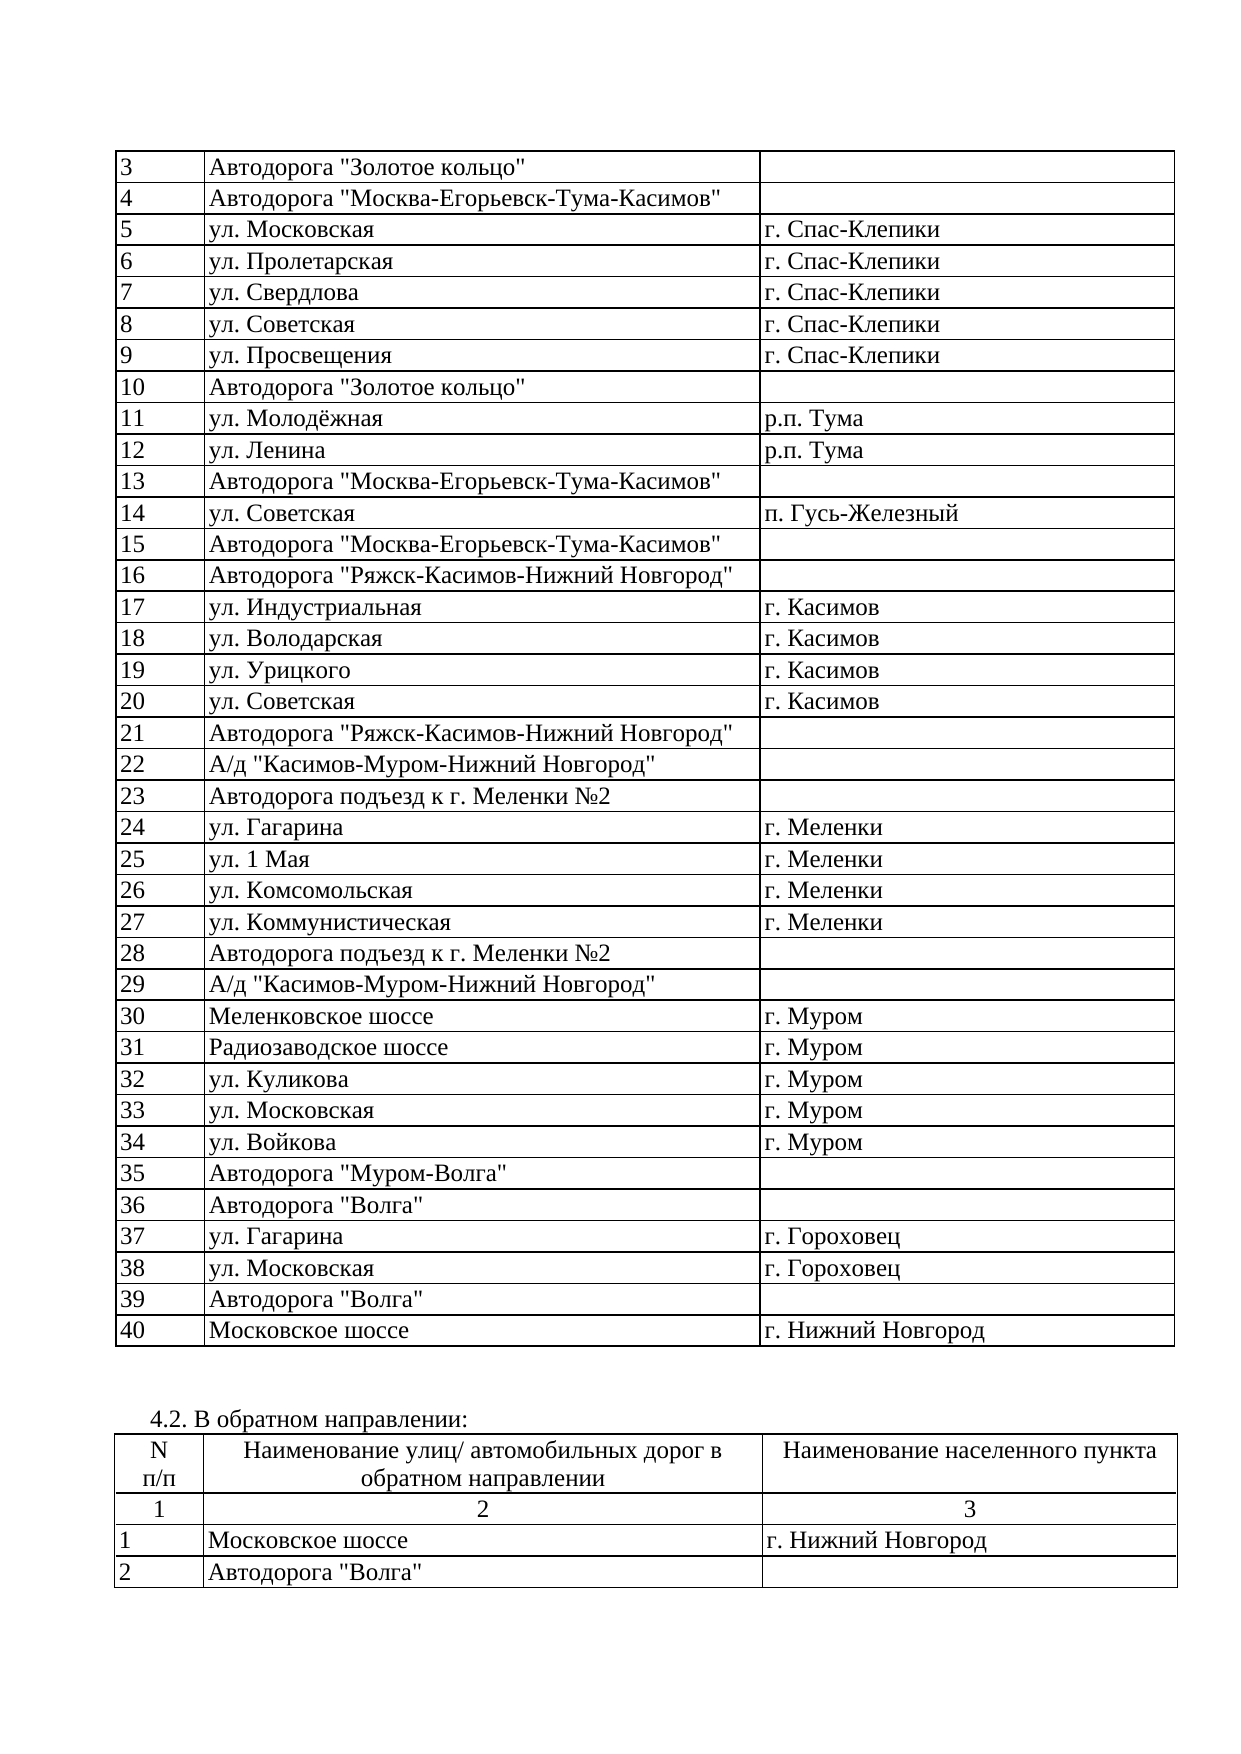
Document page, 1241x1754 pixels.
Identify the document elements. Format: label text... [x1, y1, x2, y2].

table_cell г. Гороховец [761, 1221, 1174, 1251]
table_cell ул. Ленина [205, 435, 759, 464]
table_cell 37 [117, 1221, 204, 1251]
table_cell 10 [117, 372, 204, 402]
table_cell 8 [117, 309, 204, 339]
table_cell ул. Комсомольская [205, 875, 759, 905]
table_cell г. Муром [761, 1127, 1174, 1157]
table_cell ул. Володарская [205, 623, 759, 653]
table_cell ул. Гагарина [205, 1221, 759, 1251]
table_cell 19 [117, 655, 204, 685]
table_cell 33 [117, 1095, 204, 1125]
table_cell 20 [117, 686, 204, 716]
table_cell ул. Советская [205, 309, 759, 339]
table_cell ул. Просвещения [205, 340, 759, 370]
table_cell ул. Войкова [205, 1127, 759, 1157]
table_cell 35 [117, 1158, 204, 1188]
table_cell г. Меленки [761, 812, 1174, 842]
table_cell [761, 718, 1174, 748]
table_cell 13 [117, 466, 204, 496]
table_cell 5 [117, 215, 204, 244]
table_cell ул. Советская [205, 498, 759, 527]
table_cell ул. Куликова [205, 1064, 759, 1094]
table_cell Автодорога "Золотое кольцо" [205, 372, 759, 402]
table_cell 31 [117, 1032, 204, 1062]
table_cell [761, 529, 1174, 559]
table_cell Автодорога подъезд к г. Меленки №2 [205, 938, 759, 968]
table_cell [761, 749, 1174, 779]
table_cell 40 [117, 1316, 204, 1345]
table_cell 21 [117, 718, 204, 748]
table_cell 3 [763, 1492, 1177, 1524]
table_cell 27 [117, 907, 204, 936]
table_cell г. Муром [761, 1064, 1174, 1094]
table_cell г. Спас-Клепики [761, 246, 1174, 276]
table_cell г. Муром [761, 1095, 1174, 1125]
table_cell ул. Советская [205, 686, 759, 716]
table_cell г. Нижний Новгород [763, 1524, 1177, 1555]
table_header Наименование населенного пункта [763, 1435, 1177, 1492]
table_cell Меленковское шоссе [205, 1001, 759, 1031]
table_cell 38 [117, 1253, 204, 1282]
table_cell [761, 970, 1174, 999]
table_cell г. Гороховец [761, 1253, 1174, 1282]
table_cell А/д "Касимов-Муром-Нижний Новгород" [205, 749, 759, 779]
table_cell Автодорога "Ряжск-Касимов-Нижний Новгород" [205, 718, 759, 748]
table_cell 15 [117, 529, 204, 559]
table_cell г. Муром [761, 1001, 1174, 1031]
table_cell п. Гусь-Железный [761, 498, 1174, 527]
table_cell 28 [117, 938, 204, 968]
table_cell г. Касимов [761, 623, 1174, 653]
table_cell 17 [117, 592, 204, 622]
table_cell 22 [117, 749, 204, 779]
table_cell г. Меленки [761, 907, 1174, 936]
table_cell ул. Гагарина [205, 812, 759, 842]
table_cell Автодорога "Золотое кольцо" [205, 152, 759, 181]
table_cell [761, 781, 1174, 811]
table_cell Автодорога "Муром-Волга" [205, 1158, 759, 1188]
table_cell 16 [117, 561, 204, 590]
table_cell 23 [117, 781, 204, 811]
table_cell Московское шоссе [205, 1316, 759, 1345]
table_cell [761, 466, 1174, 496]
table_cell Автодорога "Волга" [204, 1557, 762, 1587]
table_cell 24 [117, 812, 204, 842]
table_cell г. Меленки [761, 875, 1174, 905]
table_cell Радиозаводское шоссе [205, 1032, 759, 1062]
table_cell [761, 183, 1174, 213]
table_cell 1 [115, 1493, 203, 1524]
table_cell ул. Московская [205, 1253, 759, 1282]
table_cell [761, 372, 1174, 402]
table_cell Автодорога "Ряжск-Касимов-Нижний Новгород" [205, 561, 759, 590]
table_cell ул. Урицкого [205, 655, 759, 685]
table_cell [761, 1190, 1174, 1219]
table_cell 34 [117, 1127, 204, 1157]
table_cell 6 [117, 246, 204, 276]
table_cell Автодорога подъезд к г. Меленки №2 [205, 781, 759, 811]
table_cell г. Спас-Клепики [761, 277, 1174, 307]
table_cell г. Нижний Новгород [761, 1316, 1174, 1345]
table_cell 4 [117, 183, 204, 213]
table_cell 25 [117, 844, 204, 873]
table_cell ул. 1 Мая [205, 844, 759, 873]
table_cell Автодорога "Москва-Егорьевск-Тума-Касимов" [205, 529, 759, 559]
table_cell 30 [117, 1001, 204, 1031]
table_cell ул. Московская [205, 1095, 759, 1125]
table_cell [763, 1555, 1177, 1587]
table_cell Автодорога "Москва-Егорьевск-Тума-Касимов" [205, 466, 759, 496]
table_cell 32 [117, 1064, 204, 1094]
table_cell г. Спас-Клепики [761, 340, 1174, 370]
table_cell 39 [117, 1284, 204, 1314]
table_cell [761, 152, 1174, 181]
table_cell Автодорога "Волга" [205, 1190, 759, 1219]
table_cell 2 [204, 1494, 762, 1524]
table_cell г. Касимов [761, 686, 1174, 716]
table_cell 9 [117, 340, 204, 370]
table_cell 1 [115, 1525, 203, 1555]
table_cell Московское шоссе [204, 1525, 762, 1555]
table_cell [761, 1158, 1174, 1188]
table_cell г. Спас-Клепики [761, 215, 1174, 244]
text 4.2. В обратном направлении: [150, 1404, 1090, 1433]
table_cell 2 [115, 1556, 203, 1587]
table_cell 7 [117, 277, 204, 307]
table_cell 3 [117, 152, 204, 181]
table_cell ул. Свердлова [205, 277, 759, 307]
table_cell А/д "Касимов-Муром-Нижний Новгород" [205, 970, 759, 999]
table_cell г. Меленки [761, 844, 1174, 873]
table_cell г. Касимов [761, 655, 1174, 685]
table_cell [761, 938, 1174, 968]
table_cell Автодорога "Волга" [205, 1284, 759, 1314]
table_cell 29 [117, 970, 204, 999]
table_cell [761, 1284, 1174, 1314]
table_cell 14 [117, 498, 204, 527]
table_cell 11 [117, 403, 204, 433]
table_cell [761, 561, 1174, 590]
table_cell 36 [117, 1190, 204, 1219]
table_cell ул. Индустриальная [205, 592, 759, 622]
table_cell г. Спас-Клепики [761, 309, 1174, 339]
table_cell ул. Коммунистическая [205, 907, 759, 936]
table_cell р.п. Тума [761, 403, 1174, 433]
table_cell Автодорога "Москва-Егорьевск-Тума-Касимов" [205, 183, 759, 213]
table_cell р.п. Тума [761, 435, 1174, 464]
table_cell ул. Молодёжная [205, 403, 759, 433]
table_cell г. Касимов [761, 592, 1174, 622]
table_cell ул. Пролетарская [205, 246, 759, 276]
table_header Наименование улиц/ автомобильных дорог в обратном направлении [204, 1435, 762, 1492]
table_cell ул. Московская [205, 215, 759, 244]
table_cell 18 [117, 623, 204, 653]
table_cell 26 [117, 875, 204, 905]
table_cell г. Муром [761, 1032, 1174, 1062]
table_cell 12 [117, 435, 204, 464]
table_header N п/п [115, 1435, 203, 1492]
